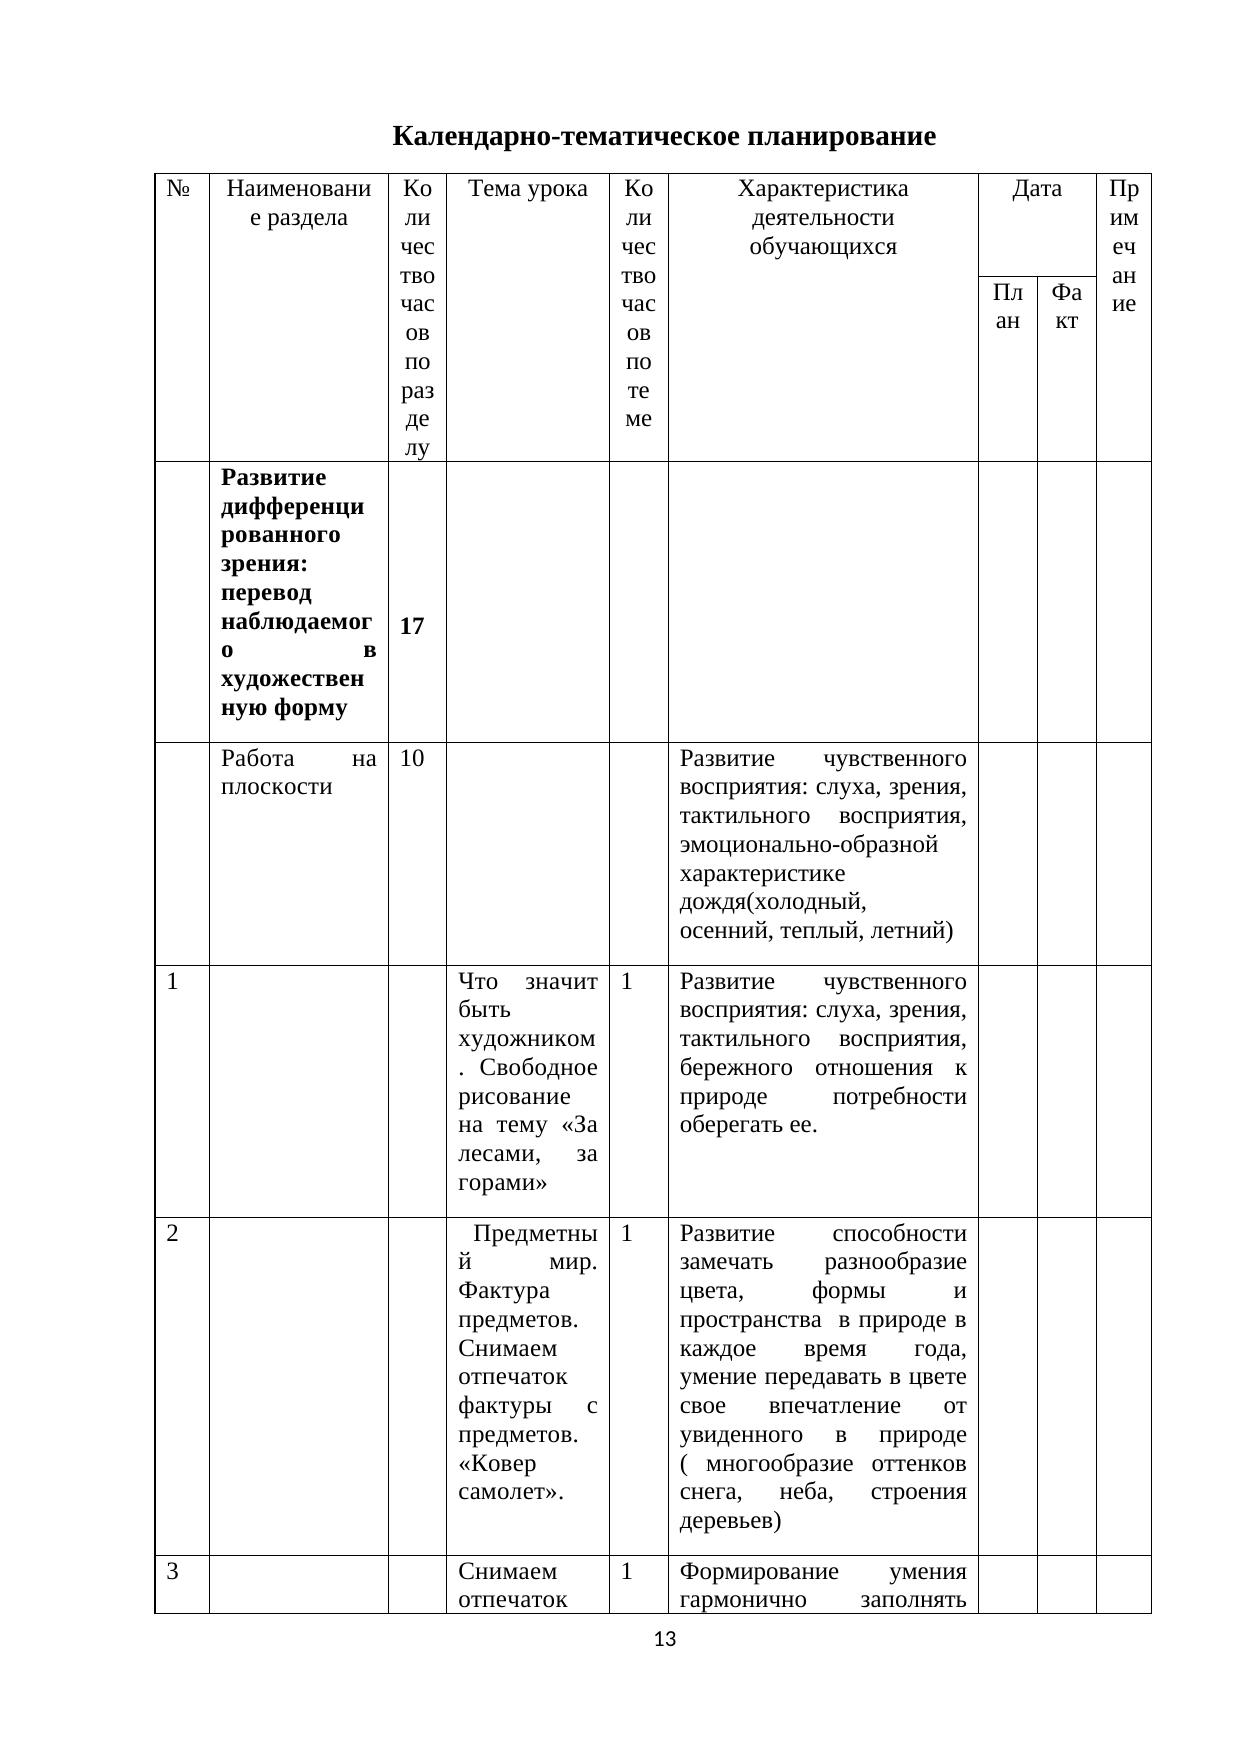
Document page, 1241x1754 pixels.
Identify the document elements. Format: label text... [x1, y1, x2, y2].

table_cell 1 [610, 966, 668, 1217]
table_cell [979, 743, 1037, 965]
table_cell [1097, 1218, 1151, 1555]
table_cell Факт [1038, 277, 1096, 461]
table_cell Что значит быть художником. Свободное рисование на тему «За лесами, за горами» [447, 966, 609, 1217]
table_cell [610, 462, 668, 742]
table_cell [389, 1218, 446, 1555]
table_cell [1097, 462, 1151, 742]
table_cell [1038, 1218, 1096, 1555]
table_cell [447, 462, 609, 742]
table_cell Развитие способности замечать разнообразие цвета, формы и пространства в природе в каждое время года, умение передавать в цвете свое впечатление от увиденного в природе ( многообразие оттенков снега, неба, строения деревьев) [669, 1218, 978, 1555]
table_cell [447, 743, 609, 965]
table_cell [210, 1556, 388, 1613]
table_cell Развитие дифференцированного зрения: перевод наблюдаемого в художественную форму [210, 462, 388, 742]
table_cell [210, 966, 388, 1217]
table_header Дата [979, 174, 1096, 276]
table_cell [1097, 966, 1151, 1217]
table_cell [1097, 1556, 1151, 1613]
table_header Примечание [1097, 174, 1151, 461]
table_cell [156, 743, 209, 965]
table_cell [979, 966, 1037, 1217]
table_cell [610, 743, 668, 965]
table_cell [389, 1556, 446, 1613]
table_header Количество часов по разделу [389, 174, 446, 461]
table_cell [669, 1556, 978, 1613]
table_cell 17 [389, 462, 446, 742]
table_header Количество часов по теме [610, 174, 668, 461]
table_cell 2 [156, 1218, 209, 1555]
table_cell [979, 462, 1037, 742]
table_cell [210, 1218, 388, 1555]
table_header Тема урока [447, 174, 609, 461]
table_cell [389, 966, 446, 1217]
table_header Наименование раздела [210, 174, 388, 461]
table_cell Развитие чувственного восприятия: слуха, зрения, тактильного восприятия, эмоционально-образной характеристике дождя(холодный, осенний, теплый, летний) [669, 743, 978, 965]
table_cell [1038, 1556, 1096, 1613]
table_cell [1097, 743, 1151, 965]
table_cell 1 [156, 966, 209, 1217]
table_cell 1 [610, 1218, 668, 1555]
table_cell [979, 1556, 1037, 1613]
table_cell 3 [156, 1556, 209, 1613]
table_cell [447, 1556, 609, 1613]
table_cell [979, 1218, 1037, 1555]
table_cell 1 [610, 1556, 668, 1613]
table_cell План [979, 277, 1037, 461]
table_header Характеристика деятельности обучающихся [669, 174, 978, 461]
table_cell Предметный мир. Фактура предметов. Снимаем отпечаток фактуры с предметов. «Ковер самолет». [447, 1218, 609, 1555]
table_cell [1038, 462, 1096, 742]
table_cell Работа на плоскости [210, 743, 388, 965]
text Календарно-тематическое планирование [177, 118, 1152, 152]
table_header № [156, 174, 209, 461]
table_cell [156, 462, 209, 742]
table_cell [669, 462, 978, 742]
table_cell 10 [389, 743, 446, 965]
table_cell Развитие чувственного восприятия: слуха, зрения, тактильного восприятия, бережного отношения к природе потребности оберегать ее. [669, 966, 978, 1217]
table_cell [1038, 743, 1096, 965]
table_cell [1038, 966, 1096, 1217]
